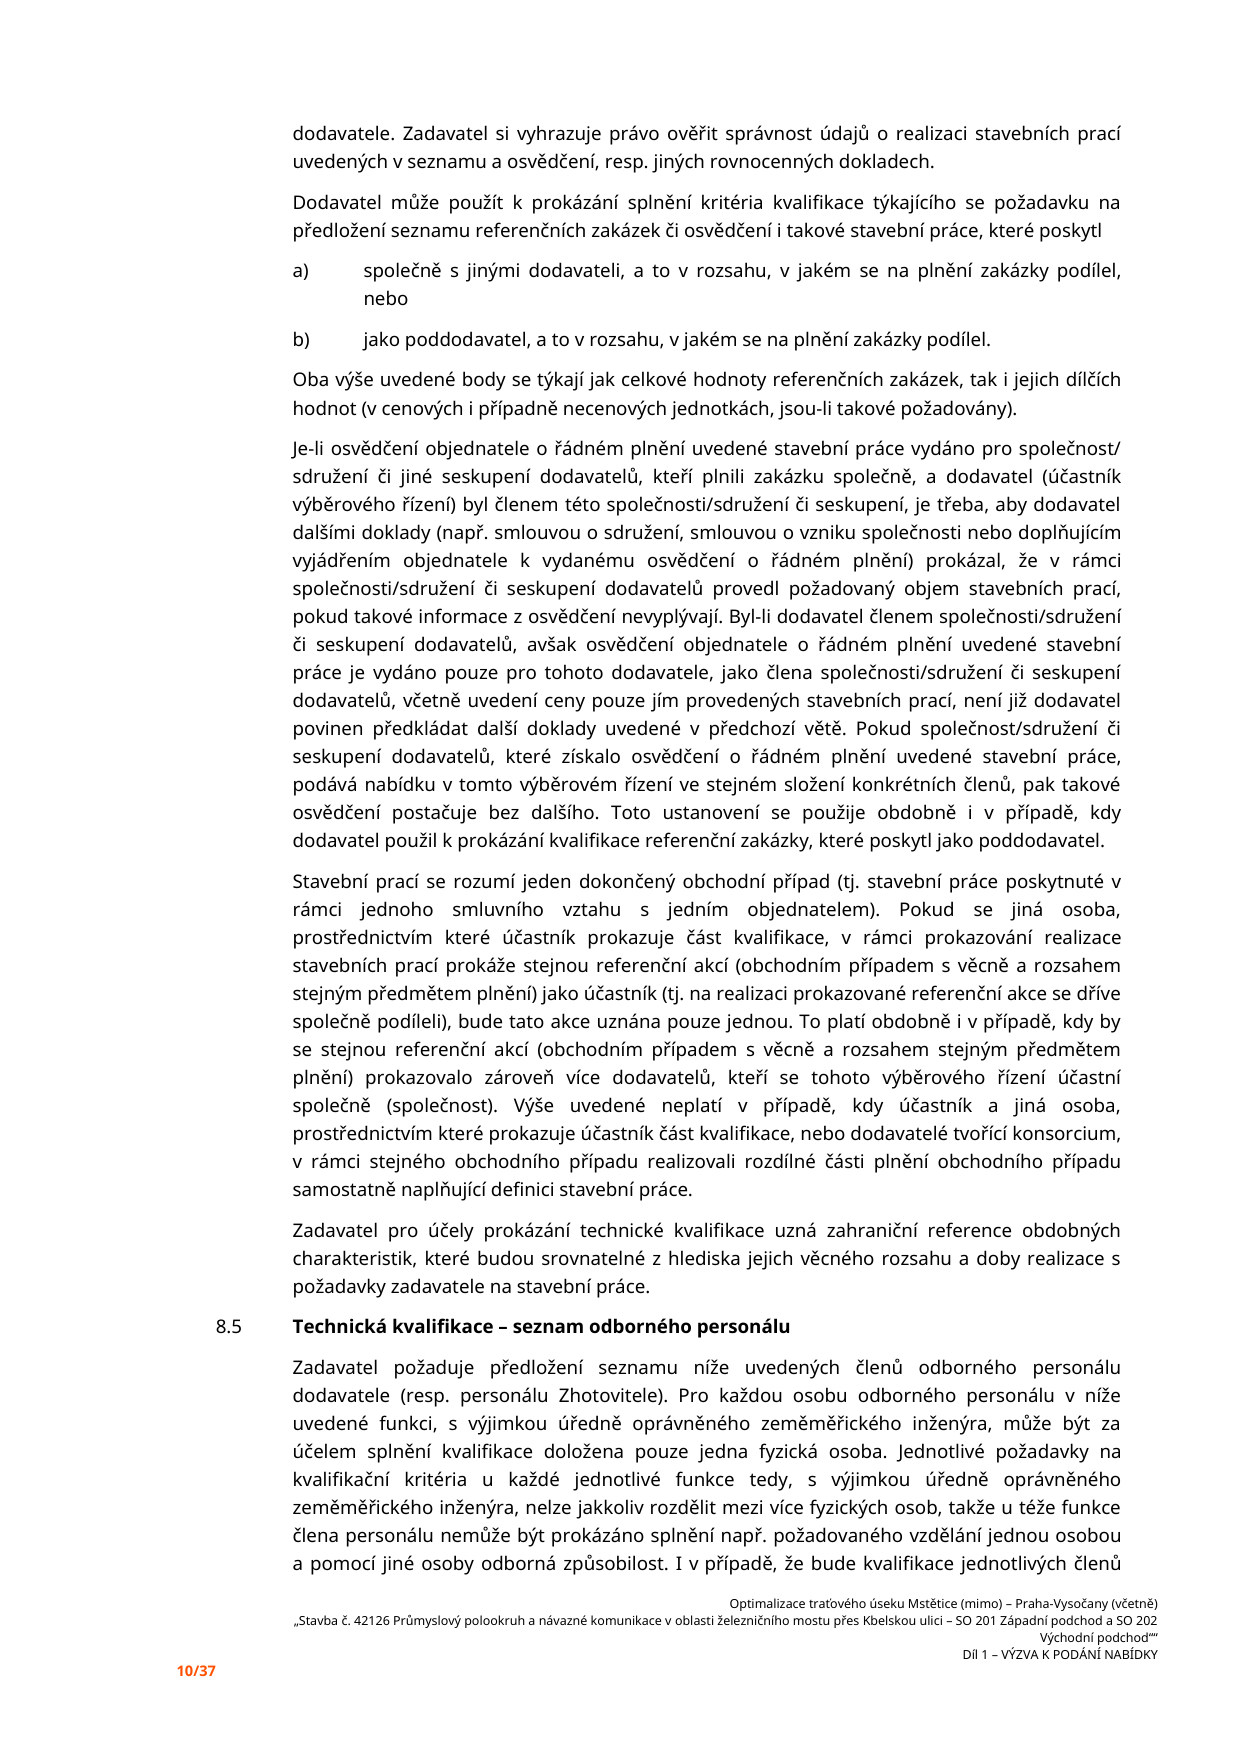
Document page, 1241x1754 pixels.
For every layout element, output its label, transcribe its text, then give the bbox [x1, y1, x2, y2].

text b) jako poddodavatel, a to v rozsahu, v jakém se na plnění zakázky podílel. [292, 326, 1122, 352]
text Technická kvalifikace – seznam odborného personálu [216, 1313, 1122, 1339]
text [292, 121, 1122, 174]
text Oba výše uvedené body se týkají jak celkové hodnoty referenčních zakázek, tak i jejich dílčích hodnot (v cenových i případně necenových jednotkách, jsou-li takové požadovány). [292, 367, 1122, 420]
text Dodavatel může použít k prokázání splnění kritéria kvalifikace týkajícího se požadavku na předložení seznamu referenčních zakázek či osvědčení i takové stavební práce, které poskytl [292, 189, 1122, 243]
text Je-li osvědčení objednatele o řádném plnění uvedené stavební práce vydáno pro společnost/ sdružení či jiné seskupení dodavatelů, kteří plnili zakázku společně, a dodavatel (účastník výběrového řízení) byl členem této společnosti/sdružení či seskupení, je třeba, aby dodavatel dalšími doklady (např. smlouvou o sdružení, smlouvou o vzniku společnosti nebo doplňujícím vyjádřením objednatele k vydanému osvědčení o řádném plnění) prokázal, že v rámci společnosti/sdružení či seskupení dodavatelů provedl požadovaný objem stavebních prací, pokud takové informace z osvědčení nevyplývají. Byl-li dodavatel členem společnosti/sdružení či seskupení dodavatelů, avšak osvědčení objednatele o řádném plnění uvedené stavební práce je vydáno pouze pro tohoto dodavatele, jako člena společnosti/sdružení či seskupení dodavatelů, včetně uvedení ceny pouze jím provedených stavebních prací, není již dodavatel povinen předkládat další doklady uvedené v předchozí větě. Pokud společnost/sdružení či seskupení dodavatelů, které získalo osvědčení o řádném plnění uvedené stavební práce, podává nabídku v tomto výběrovém řízení ve stejném složení konkrétních členů, pak takové osvědčení postačuje bez dalšího. Toto ustanovení se použije obdobně i v případě, kdy dodavatel použil k prokázání kvalifikace referenční zakázky, které poskytl jako poddodavatel. [292, 435, 1122, 853]
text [292, 1354, 1122, 1576]
text Zadavatel pro účely prokázání technické kvalifikace uzná zahraniční reference obdobných charakteristik, které budou srovnatelné z hlediska jejich věcného rozsahu a doby realizace s požadavky zadavatele na stavební práce. [292, 1217, 1122, 1298]
text Stavební prací se rozumí jeden dokončený obchodní případ (tj. stavební práce poskytnuté v rámci jednoho smluvního vztahu s jedním objednatelem). Pokud se jiná osoba, prostřednictvím které účastník prokazuje část kvalifikace, v rámci prokazování realizace stavebních prací prokáže stejnou referenční akcí (obchodním případem s věcně a rozsahem stejným předmětem plnění) jako účastník (tj. na realizaci prokazované referenční akce se dříve společně podíleli), bude tato akce uznána pouze jednou. To platí obdobně i v případě, kdy by se stejnou referenční akcí (obchodním případem s věcně a rozsahem stejným předmětem plnění) prokazovalo zároveň více dodavatelů, kteří se tohoto výběrového řízení účastní společně (společnost). Výše uvedené neplatí v případě, kdy účastník a jiná osoba, prostřednictvím které prokazuje účastník část kvalifikace, nebo dodavatelé tvořící konsorcium, v rámci stejného obchodního případu realizovali rozdílné části plnění obchodního případu samostatně naplňující definici stavební práce. [292, 868, 1122, 1202]
text a) společně s jinými dodavateli, a to v rozsahu, v jakém se na plnění zakázky podílel, nebo [292, 258, 1122, 311]
